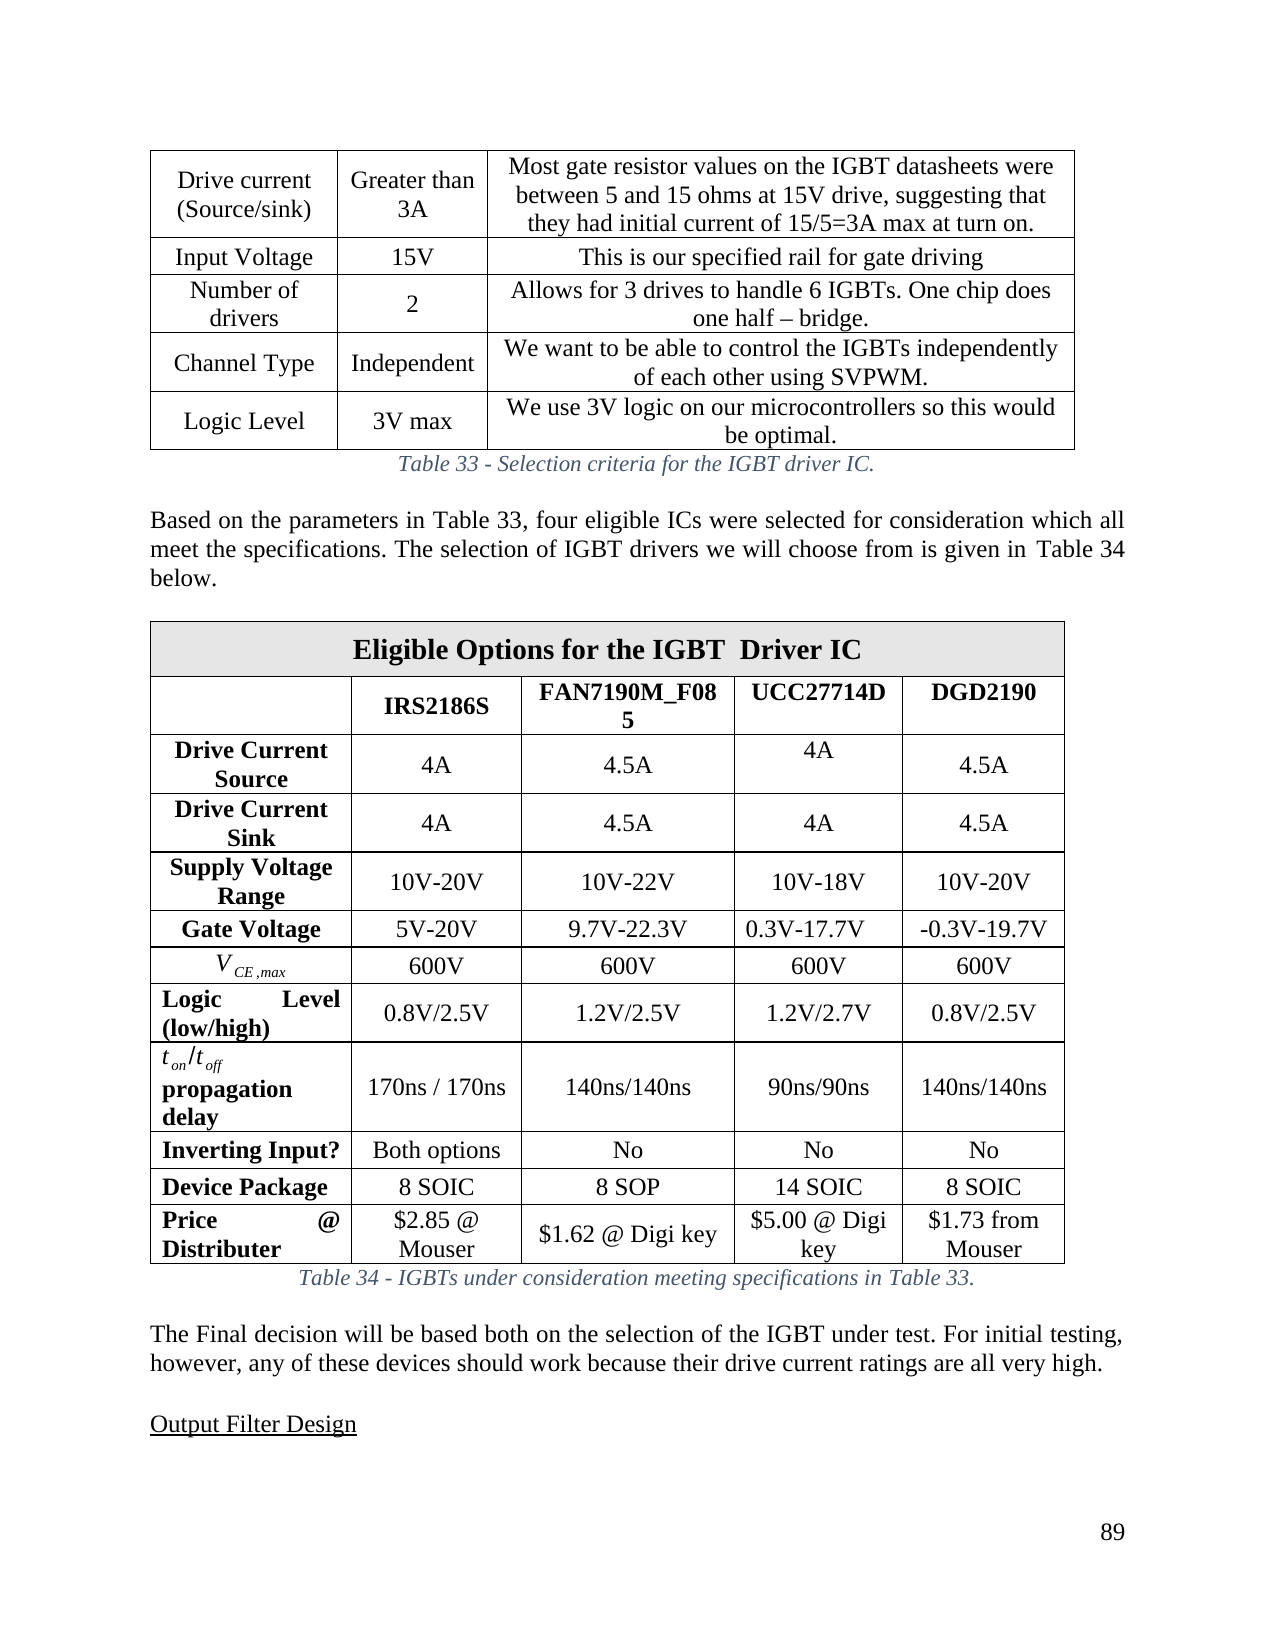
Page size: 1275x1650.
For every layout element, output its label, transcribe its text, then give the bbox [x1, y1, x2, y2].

table_cell Inverting Input? [151, 1132, 351, 1168]
table_cell This is our specified rail for gate driving [488, 238, 1074, 274]
table_cell [151, 948, 351, 983]
table_cell Device Package [151, 1169, 351, 1204]
table_cell No [735, 1132, 902, 1168]
table_cell [151, 677, 351, 734]
table_cell 10V-18V [735, 853, 902, 910]
table_cell 10V-20V [903, 853, 1064, 910]
table_cell Gate Voltage [151, 911, 351, 946]
text Table 33 - Selection criteria for the IGBT driver IC. [150, 450, 1125, 477]
table_cell 0.8V/2.5V [903, 984, 1064, 1041]
table_cell Both options [352, 1132, 521, 1168]
table_cell 140ns/140ns [522, 1043, 734, 1131]
table_cell 2 [338, 275, 487, 332]
table_cell 15V [338, 238, 487, 274]
table_cell 4A [352, 735, 521, 793]
table_cell -0.3V-19.7V [903, 911, 1064, 946]
table_cell 4A [735, 794, 902, 851]
table_cell Drive Current Sink [151, 794, 351, 851]
table_cell 140ns/140ns [903, 1043, 1064, 1131]
table_cell 14 SOIC [735, 1169, 902, 1204]
table_cell Drive Current Source [151, 735, 351, 793]
table_cell 600V [735, 948, 902, 983]
text The Final decision will be based both on the selection of the IGBT under test. For initial testing, however, any of these devices should work because their drive current ratings are all very high. [150, 1319, 1125, 1376]
table_header Eligible Options for the IGBT Driver IC [151, 622, 1064, 676]
table_cell 8 SOP [522, 1169, 734, 1204]
table_cell Number of drivers [151, 275, 337, 332]
table_cell 4.5A [522, 794, 734, 851]
table_cell IRS2186S [352, 677, 521, 734]
table_cell 170ns / 170ns [352, 1043, 521, 1131]
table_cell Price @ Distributer [151, 1205, 351, 1263]
table_cell No [522, 1132, 734, 1168]
table_cell UCC27714D [735, 677, 902, 734]
table_cell 9.7V-22.3V [522, 911, 734, 946]
table_cell Allows for 3 drives to handle 6 IGBTs. One chip does one half – bridge. [488, 275, 1074, 332]
table_cell 1.2V/2.7V [735, 984, 902, 1041]
table_cell 10V-20V [352, 853, 521, 910]
text Table 34 - IGBTs under consideration meeting specifications in Table 33. [150, 1264, 1125, 1290]
text Based on the parameters in Table 33, four eligible ICs were selected for consideration which all meet the specifications. The selection of IGBT drivers we will choose from is given in Table 34 below. [150, 506, 1125, 592]
table_cell Logic Level [151, 392, 337, 449]
table_cell 1.2V/2.5V [522, 984, 734, 1041]
table_cell 4A [735, 735, 902, 793]
table_cell $1.73 from Mouser [903, 1205, 1064, 1263]
table_cell Greater than 3A [338, 151, 487, 237]
table_cell Channel Type [151, 333, 337, 391]
table_cell 3V max [338, 392, 487, 449]
table_cell 4A [352, 794, 521, 851]
table_cell 4.5A [903, 794, 1064, 851]
table_cell DGD2190 [903, 677, 1064, 734]
table_cell 90ns/90ns [735, 1043, 902, 1131]
table_cell No [903, 1132, 1064, 1168]
table_cell 10V-22V [522, 853, 734, 910]
table_cell 600V [903, 948, 1064, 983]
table_cell 600V [522, 948, 734, 983]
table_cell We want to be able to control the IGBTs independently of each other using SVPWM. [488, 333, 1074, 391]
table_cell 0.3V-17.7V [735, 911, 902, 946]
table_cell propagation delay [151, 1043, 351, 1131]
table_cell 0.8V/2.5V [352, 984, 521, 1041]
table_cell Supply Voltage Range [151, 853, 351, 910]
table_cell $1.62 @ Digi key [522, 1205, 734, 1263]
table_cell We use 3V logic on our microcontrollers so this would be optimal. [488, 392, 1074, 449]
table_cell Most gate resistor values on the IGBT datasheets were between 5 and 15 ohms at 15V drive, suggesting that they had initial current of 15/5=3A max at turn on. [488, 151, 1074, 237]
table_cell Independent [338, 333, 487, 391]
table_cell 4.5A [903, 735, 1064, 793]
table_cell 8 SOIC [903, 1169, 1064, 1204]
subtitle Output Filter Design [150, 1409, 1125, 1438]
table_cell 600V [352, 948, 521, 983]
table_cell 8 SOIC [352, 1169, 521, 1204]
table_cell $2.85 @ Mouser [352, 1205, 521, 1263]
table_cell 5V-20V [352, 911, 521, 946]
table_cell 4.5A [522, 735, 734, 793]
table_cell Drive current (Source/sink) [151, 151, 337, 237]
table_cell FAN7190M_F085 [522, 677, 734, 734]
table_cell $5.00 @ Digi key [735, 1205, 902, 1263]
table_cell Input Voltage [151, 238, 337, 274]
table_cell Logic Level (low/high) [151, 984, 351, 1041]
